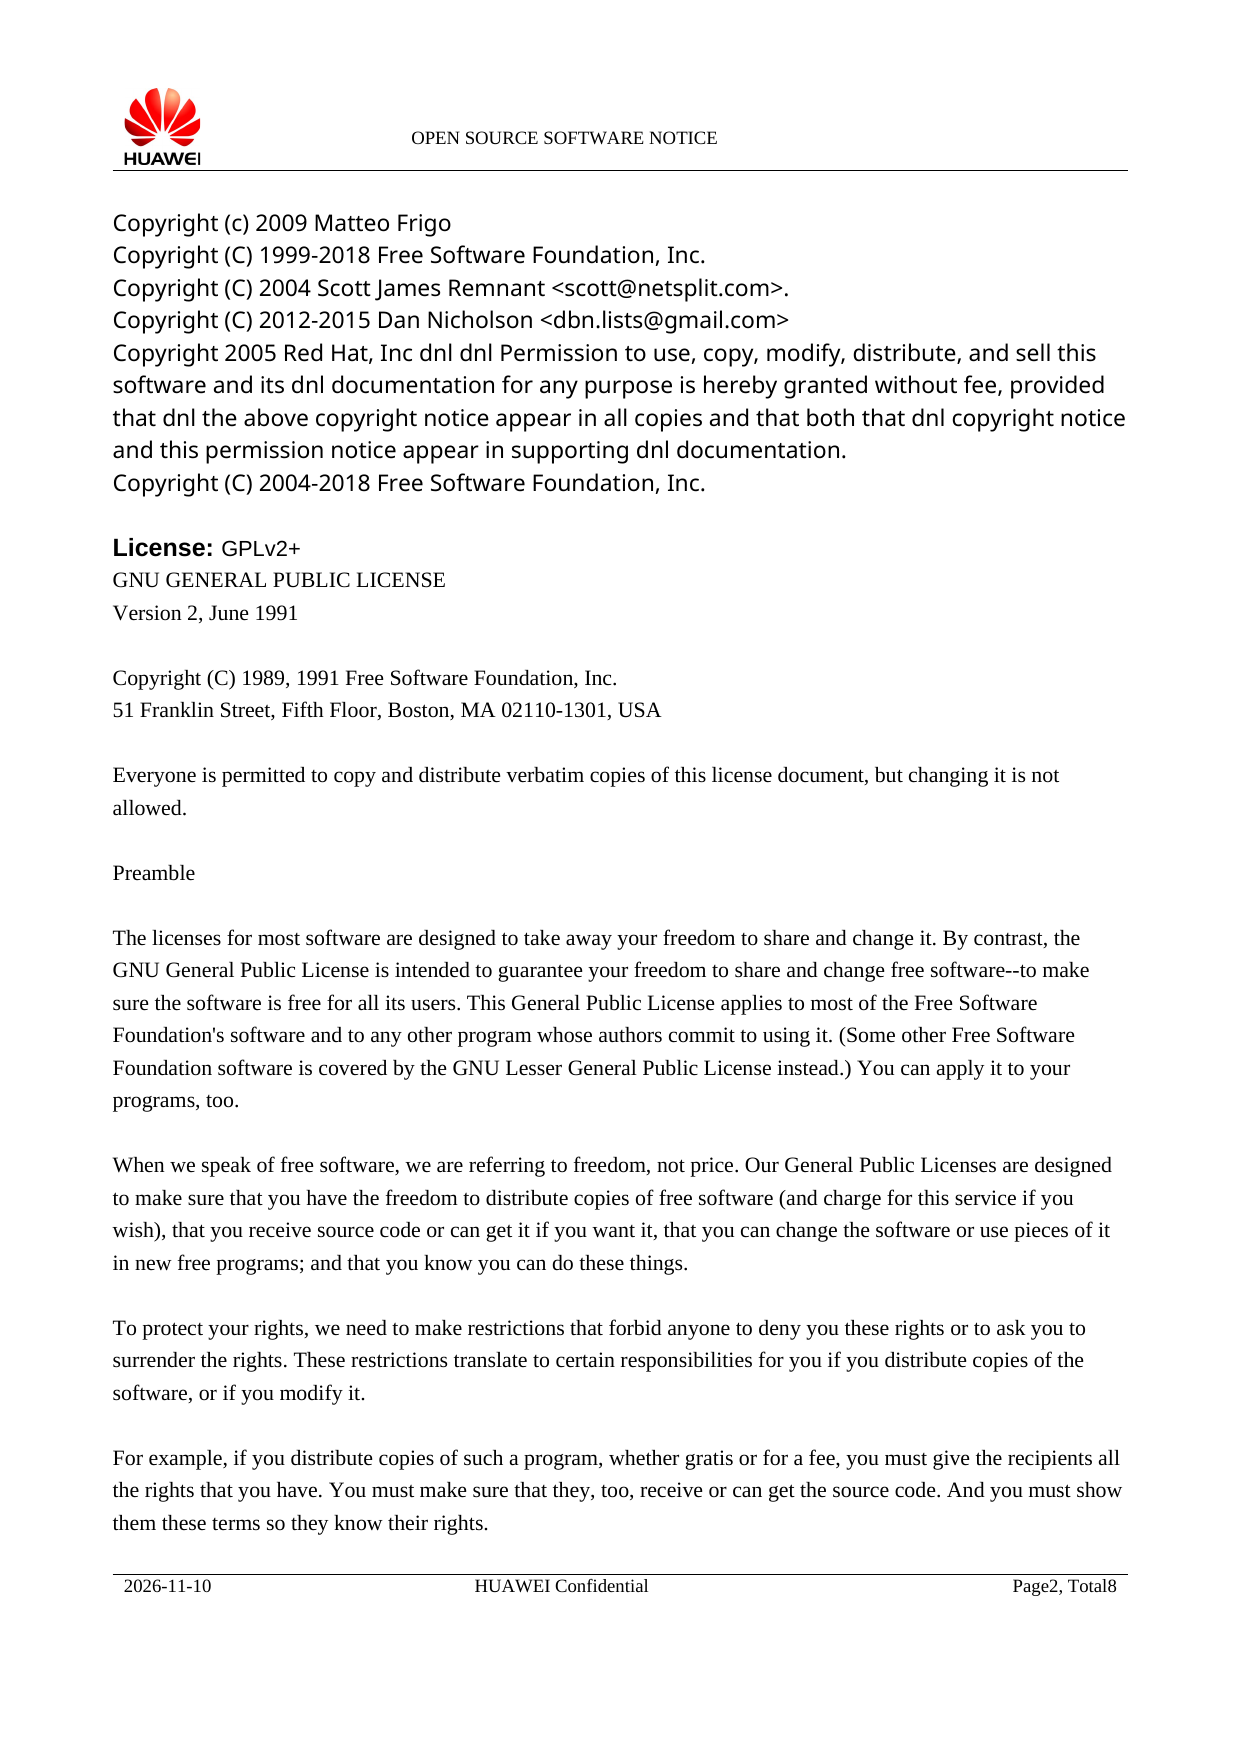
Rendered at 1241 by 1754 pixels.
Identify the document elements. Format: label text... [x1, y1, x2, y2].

picture [124, 88, 201, 165]
text License: GPLv2+ [112, 531, 1128, 564]
